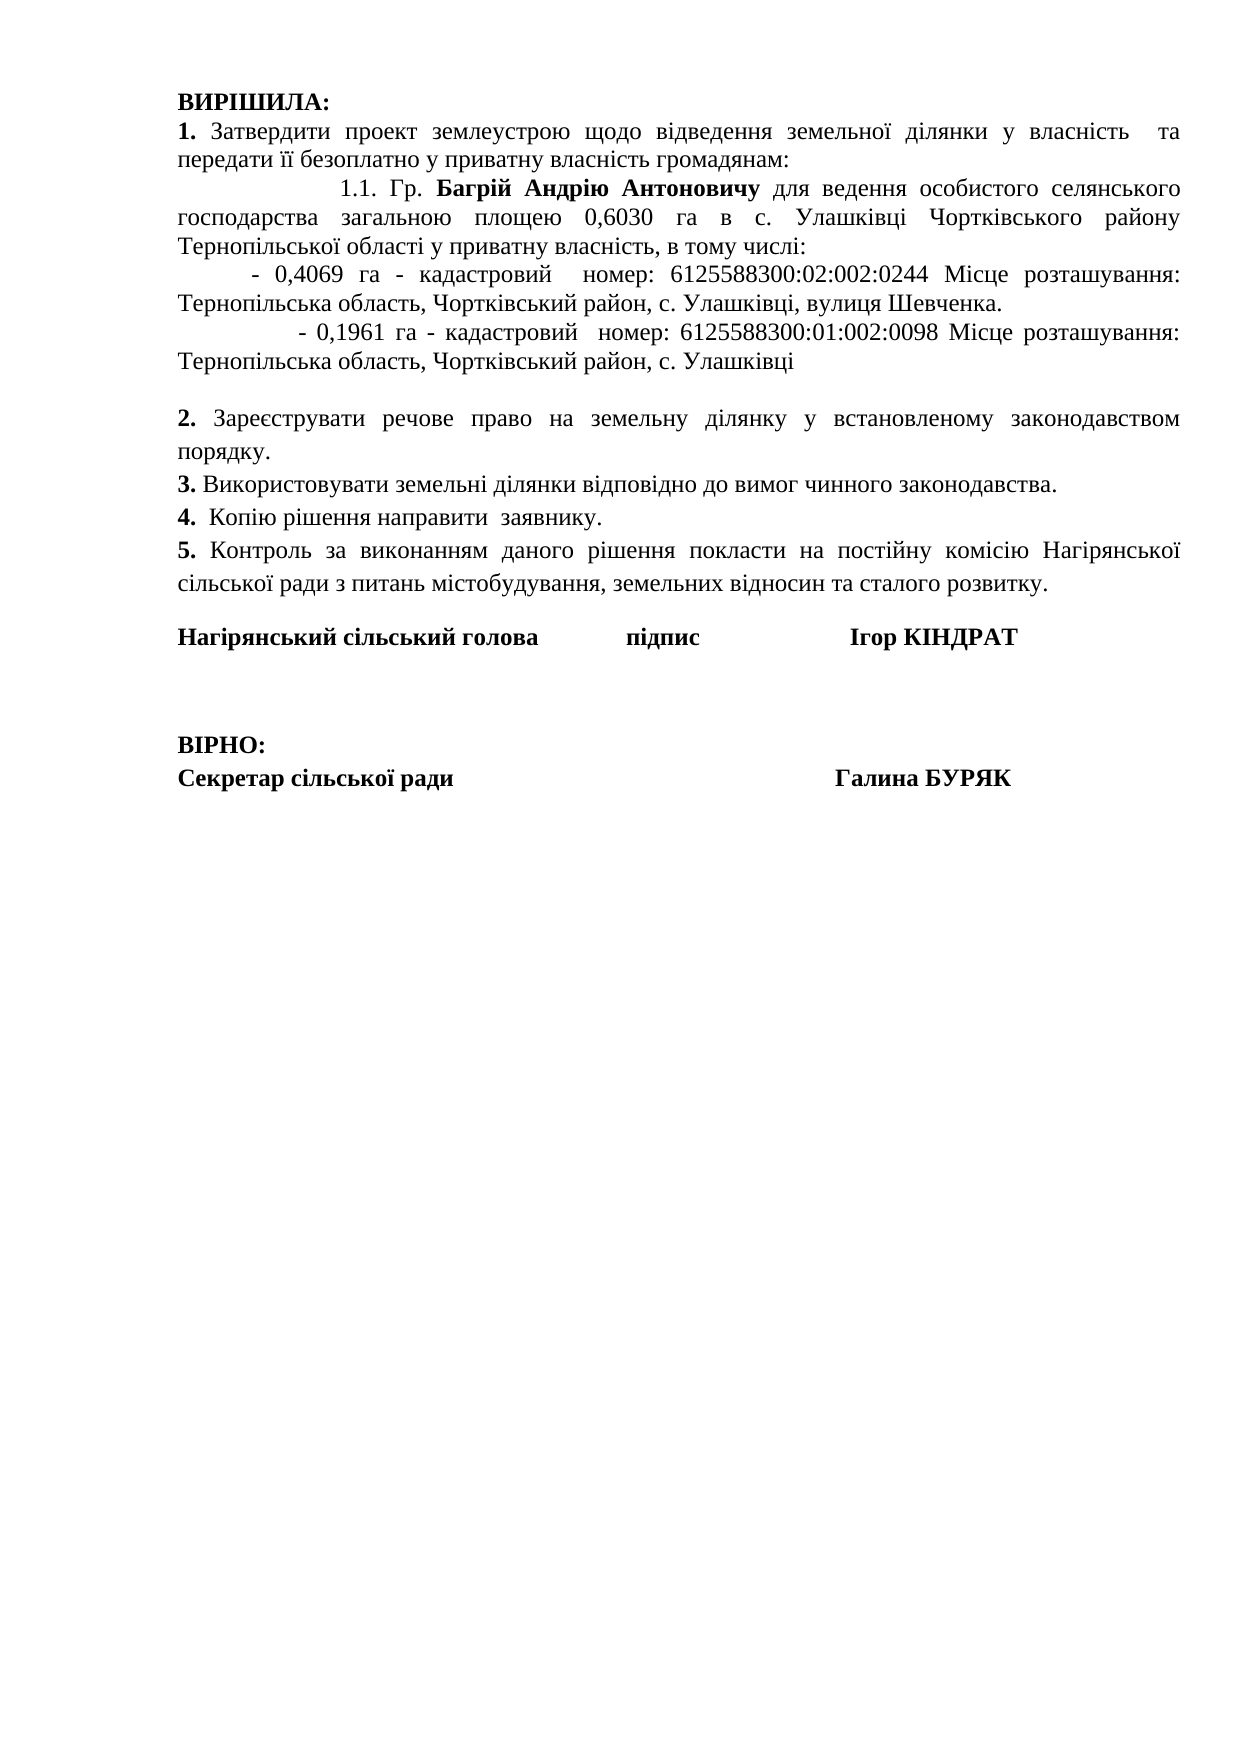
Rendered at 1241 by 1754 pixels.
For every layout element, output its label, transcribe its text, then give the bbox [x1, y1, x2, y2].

text - - кадастровий номер: 6125588300:02:002:0244 Місце розташування: Тернопільська область, Чортківський район, с. Улашківці, вулиця Шевченка. [177, 259, 1181, 317]
text ВИРІШИЛА: [177, 87, 1181, 116]
text 3. Використовувати земельні ділянки відповідно до вимог чинного законодавства. [177, 469, 1181, 498]
text Секретар сільської ради Галина БУРЯК [177, 763, 1181, 792]
text 2. Зареєструвати речове право на земельну ділянку у встановленому законодавством порядку. [177, 403, 1181, 465]
text - - кадастровий номер: 6125588300:01:002:0098 Місце розташування: Тернопільська область, Чортківський район, с. Улашківці [177, 317, 1181, 374]
text Нагірянський сільський голова підпис Ігор КІНДРАТ [177, 622, 1181, 651]
text 1. Затвердити проект землеустрою щодо відведення земельної ділянки у власність та передати її безоплатно у приватну власність громадянам: [177, 116, 1181, 173]
text 5. Контроль за виконанням даного рішення покласти на постійну комісію Нагірянської сільської ради з питань містобудування, земельних відносин та сталого розвитку. [177, 535, 1181, 597]
text ВІРНО: [177, 730, 1181, 759]
text 1.1. Гр. Багрій Андрію Антоновичу для ведення особистого селянського господарства загальною площею в с. Улашківці Чортківського району Тернопільської області у приватну власність, в тому числі: [177, 173, 1181, 259]
text 4. Копію рішення направити заявнику. [177, 502, 1181, 531]
